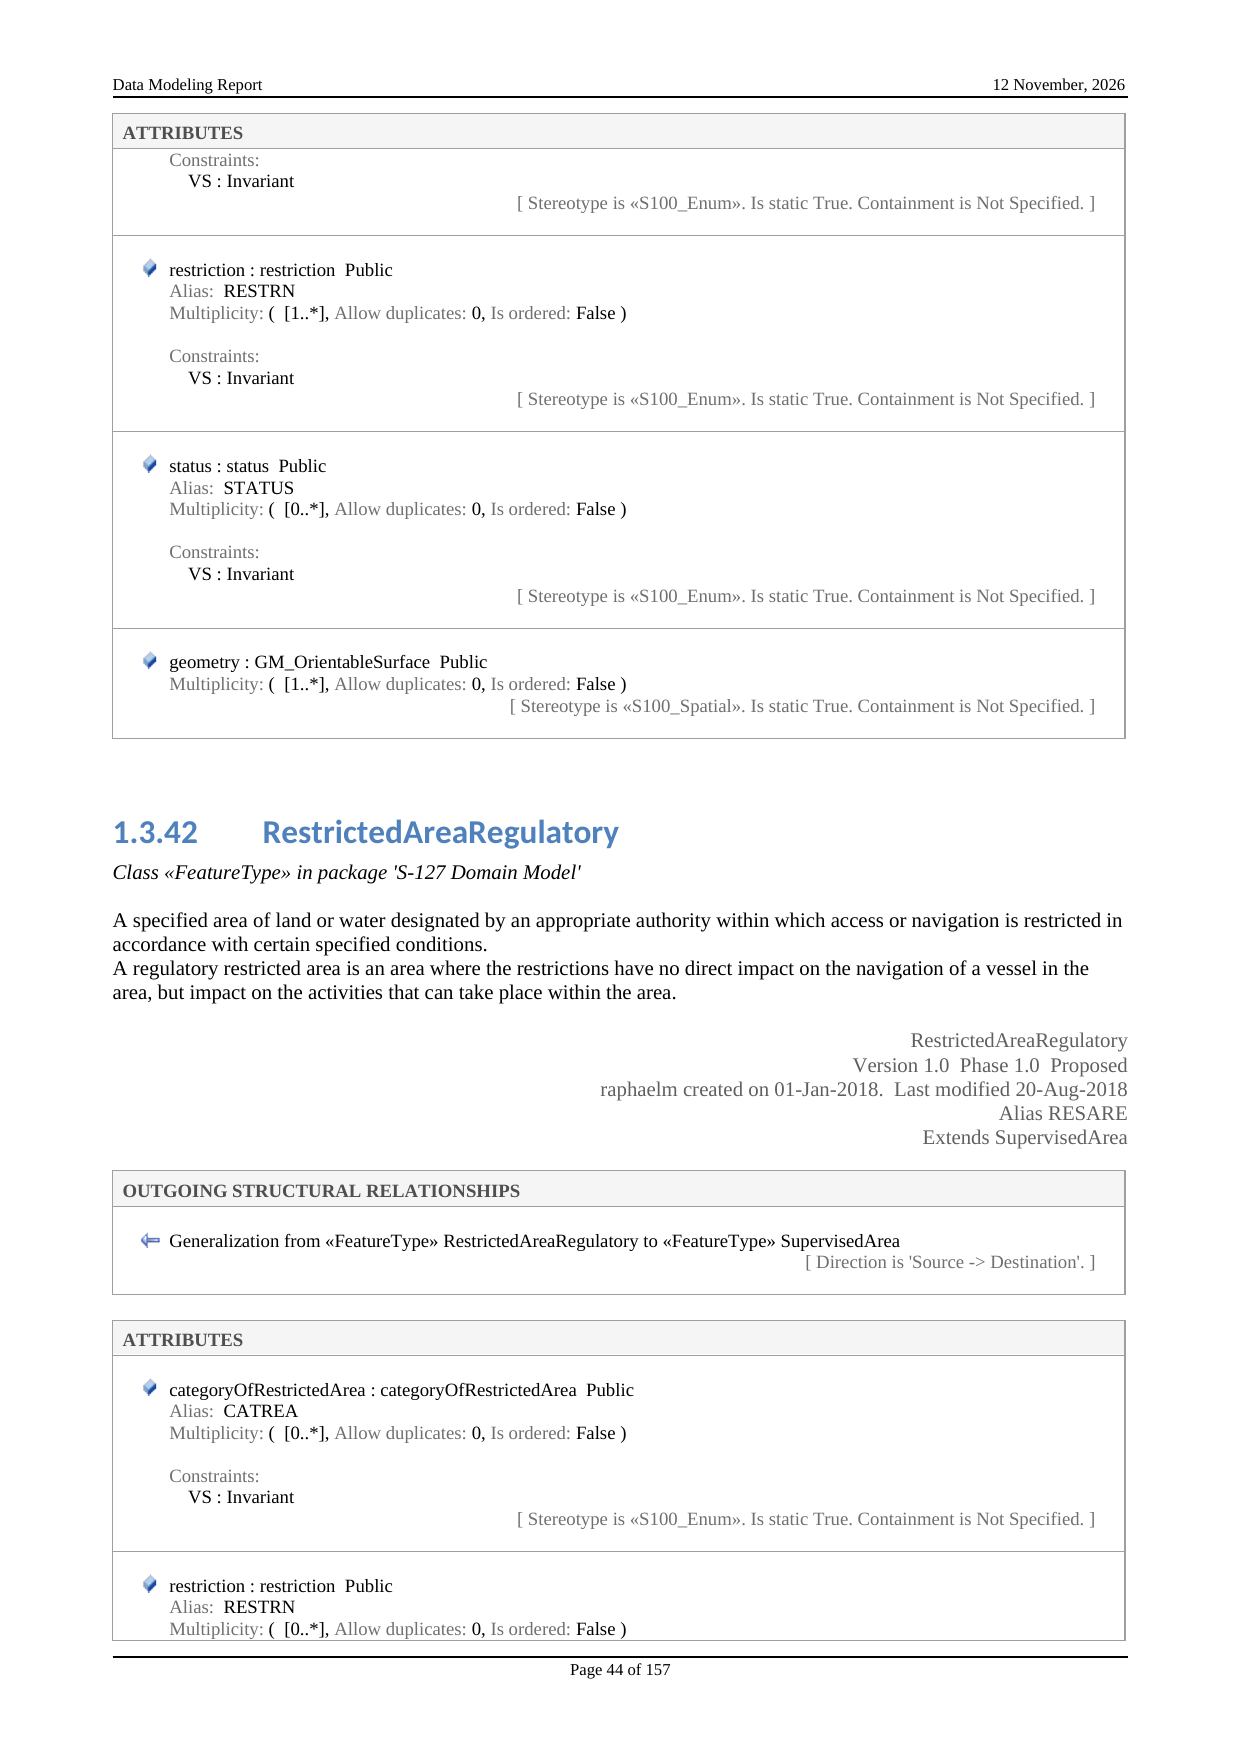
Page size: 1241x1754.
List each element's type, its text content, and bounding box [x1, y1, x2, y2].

text RestrictedAreaRegulatory [112, 1028, 1128, 1052]
table_cell geometry : GM_OrientableSurface Public Multiplicity: ( [1..*], Allow duplicates: 0, Is ordered: False ) [ Stereotype is «S100_Spatial». Is static True. Containment is Not Specified. ] [113, 629, 1124, 738]
picture [141, 257, 160, 277]
picture [141, 1377, 160, 1396]
table_header ATTRIBUTES [113, 1321, 1124, 1354]
picture [141, 1228, 160, 1248]
text Class «FeatureType» in package 'S-127 Domain Model' [112, 860, 1128, 884]
table_header ATTRIBUTES [113, 114, 1124, 148]
text raphaelm created on 01-Jan-2018. Last modified 20-Aug-2018 [112, 1077, 1128, 1101]
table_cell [113, 1552, 1124, 1639]
picture [141, 1573, 160, 1593]
picture [141, 650, 160, 669]
table_cell restriction : restriction Public Alias: RESTRN Multiplicity: ( [1..*], Allow duplicates: 0, Is ordered: False ) Constraints: VS : Invariant [ Stereotype is «S100_Enum». Is static True. Containment is Not Specified. ] [113, 236, 1124, 431]
table_header OUTGOING STRUCTURAL RELATIONSHIPS [113, 1171, 1124, 1206]
subtitle RestrictedAreaRegulatory [112, 811, 1128, 852]
table_cell Generalization from «FeatureType» RestrictedAreaRegulatory to «FeatureType» SupervisedArea [ Direction is 'Source -> Destination'. ] [113, 1207, 1124, 1294]
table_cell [113, 149, 1124, 235]
table_cell status : status Public Alias: STATUS Multiplicity: ( [0..*], Allow duplicates: 0, Is ordered: False ) Constraints: VS : Invariant [ Stereotype is «S100_Enum». Is static True. Containment is Not Specified. ] [113, 432, 1124, 628]
text A regulatory restricted area is an area where the restrictions have no direct impact on the navigation of a vessel in the area, but impact on the activities that can take place within the area. [112, 956, 1128, 1004]
text Extends SupervisedArea [112, 1125, 1128, 1149]
text Version 1.0 Phase 1.0 Proposed [112, 1052, 1128, 1077]
text A specified area of land or water designated by an appropriate authority within which access or navigation is restricted in accordance with certain specified conditions. [112, 908, 1128, 956]
picture [141, 453, 160, 473]
text Alias RESARE [112, 1101, 1128, 1125]
